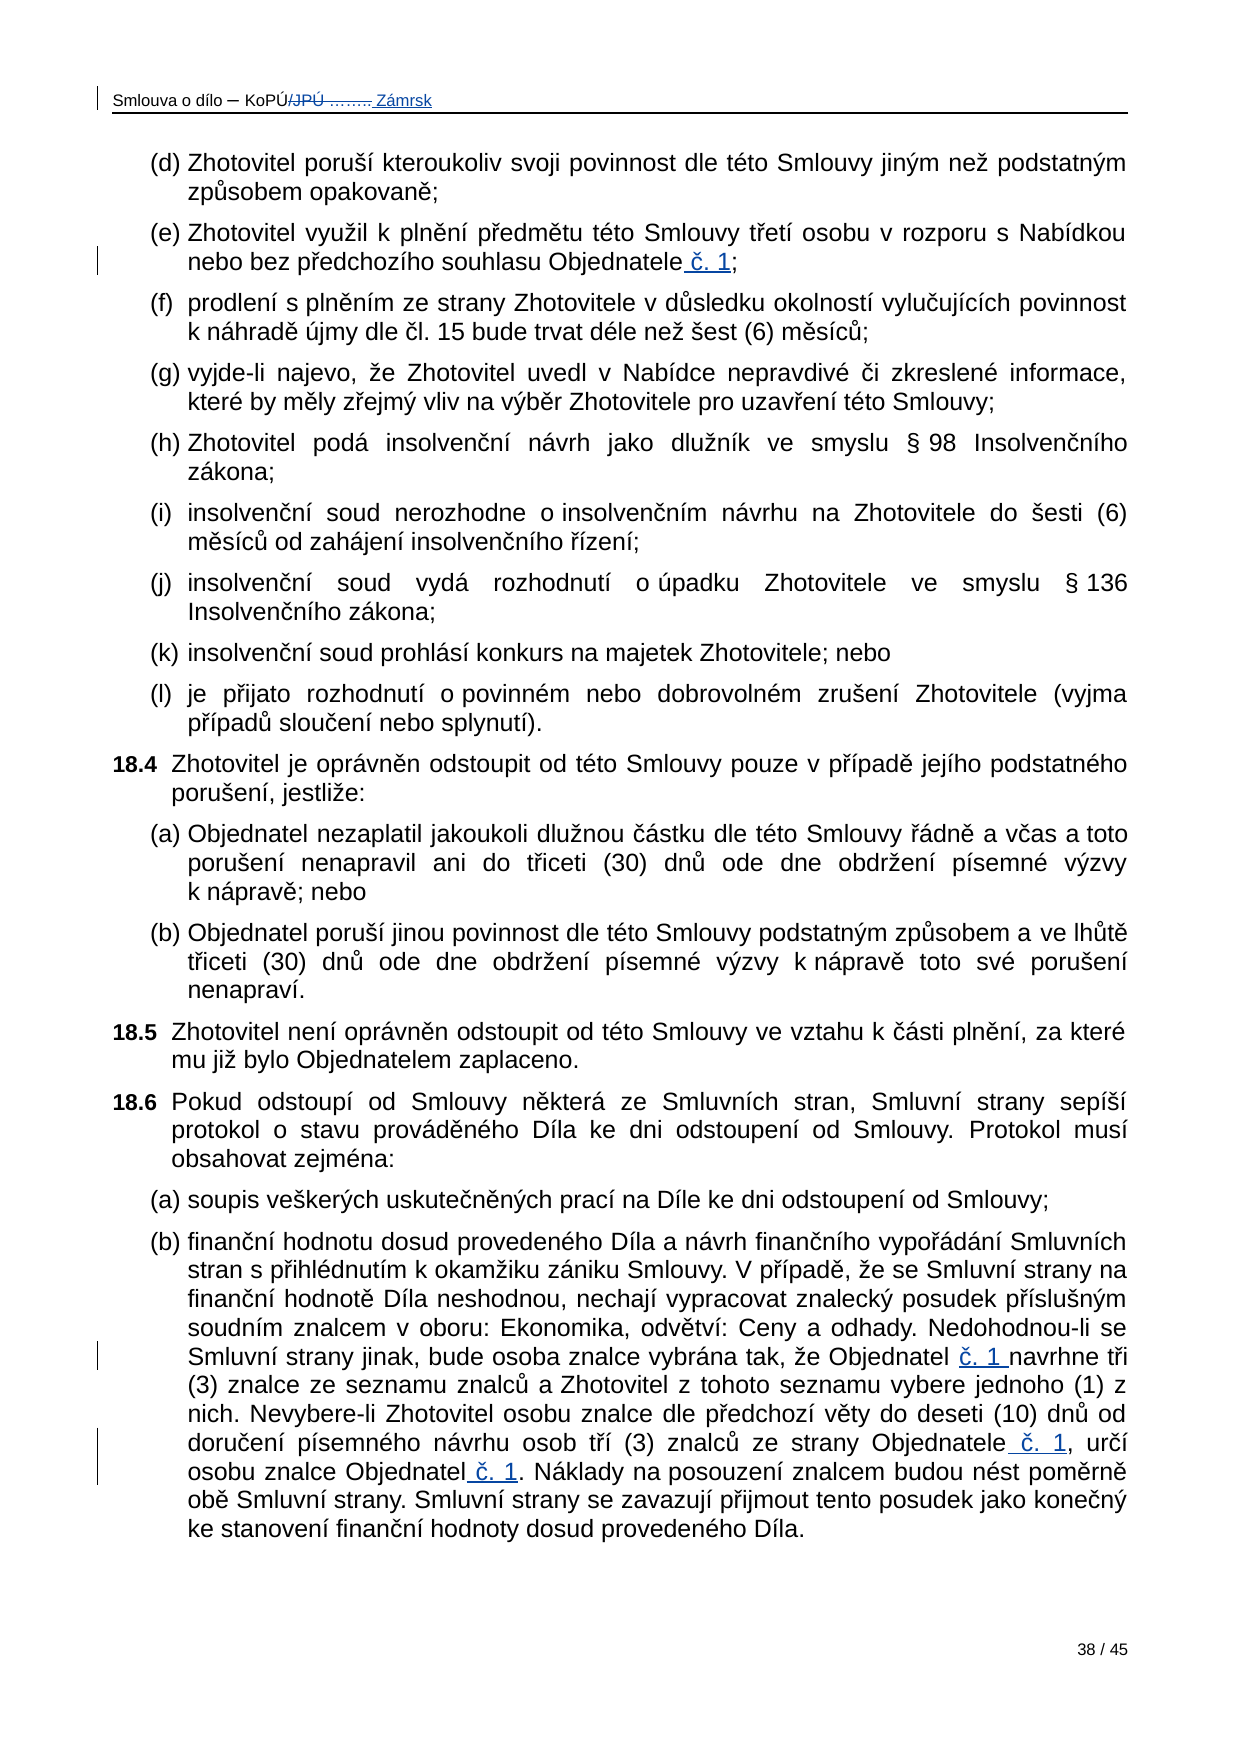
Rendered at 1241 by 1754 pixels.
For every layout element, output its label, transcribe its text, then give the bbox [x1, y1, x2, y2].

text Pokud odstoupí od Smlouvy některá ze Smluvních stran, Smluvní strany sepíší protokol o stavu prováděného Díla ke dni odstoupení od Smlouvy. Protokol musí obsahovat zejména: [112, 1086, 1128, 1173]
text Zhotovitel je oprávněn odstoupit od této Smlouvy pouze v případě jejího podstatného porušení, jestliže: [112, 749, 1128, 806]
list insolvenční soud prohlásí konkurs na majetek Zhotovitele; nebo [150, 638, 1128, 666]
list vyjde-li najevo, že Zhotovitel uvedl v Nabídce nepravdivé či zkreslené informace, které by měly zřejmý vliv na výběr Zhotovitele pro uzavření této Smlouvy; [150, 358, 1128, 415]
list Zhotovitel podá insolvenční návrh jako dlužník ve smyslu § 98 Insolvenčního zákona; [150, 428, 1128, 485]
list Objednatel poruší jinou povinnost dle této Smlouvy podstatným způsobem a ve lhůtě třiceti (30) dnů ode dne obdržení písemné výzvy k nápravě toto své porušení nenapraví. [150, 918, 1128, 1004]
list finanční hodnotu dosud provedeného Díla a návrh finančního vypořádání Smluvních stran s přihlédnutím k okamžiku zániku Smlouvy. V případě, že se Smluvní strany na finanční hodnotě Díla neshodnou, nechají vypracovat znalecký posudek příslušným soudním znalcem v oboru: Ekonomika, odvětví: Ceny a odhady. Nedohodnou-li se Smluvní strany jinak, bude osoba znalce vybrána tak, že Objednatel navrhne tři (3) znalce ze seznamu znalců a Zhotovitel z tohoto seznamu vybere jednoho (1) z nich. Nevybere-li Zhotovitel osobu znalce dle předchozí věty do deseti (10) dnů od doručení písemného návrhu osob tří (3) znalců ze strany Objednatele, určí osobu znalce Objednatel. Náklady na posouzení znalcem budou nést poměrně obě Smluvní strany. Smluvní strany se zavazují přijmout tento posudek jako konečný ke stanovení finanční hodnoty dosud provedeného Díla. [150, 1226, 1128, 1543]
list insolvenční soud nerozhodne o insolvenčním návrhu na Zhotovitele do šesti (6) měsíců od zahájení insolvenčního řízení; [150, 498, 1128, 555]
list insolvenční soud vydá rozhodnutí o úpadku Zhotovitele ve smyslu § 136 Insolvenčního zákona; [150, 568, 1128, 625]
text Zhotovitel není oprávněn odstoupit od této Smlouvy ve vztahu k části plnění, za které mu již bylo Objednatelem zaplaceno. [112, 1016, 1128, 1074]
list Objednatel nezaplatil jakoukoli dlužnou částku dle této Smlouvy řádně a včas a toto porušení nenapravil ani do třiceti (30) dnů ode dne obdržení písemné výzvy k nápravě; nebo [150, 819, 1128, 905]
list Zhotovitel poruší kteroukoliv svoji povinnost dle této Smlouvy jiným než podstatným způsobem opakovaně; [150, 148, 1128, 205]
list prodlení s plněním ze strany Zhotovitele v důsledku okolností vylučujících povinnost k náhradě újmy dle čl. 15 bude trvat déle než šest (6) měsíců; [150, 288, 1128, 345]
list Zhotovitel využil k plnění předmětu této Smlouvy třetí osobu v rozporu s Nabídkou nebo bez předchozího souhlasu Objednatele; [150, 218, 1128, 275]
list je přijato rozhodnutí o povinném nebo dobrovolném zrušení Zhotovitele (vyjma případů sloučení nebo splynutí). [150, 679, 1128, 736]
list soupis veškerých uskutečněných prací na Díle ke dni odstoupení od Smlouvy; [150, 1185, 1128, 1214]
